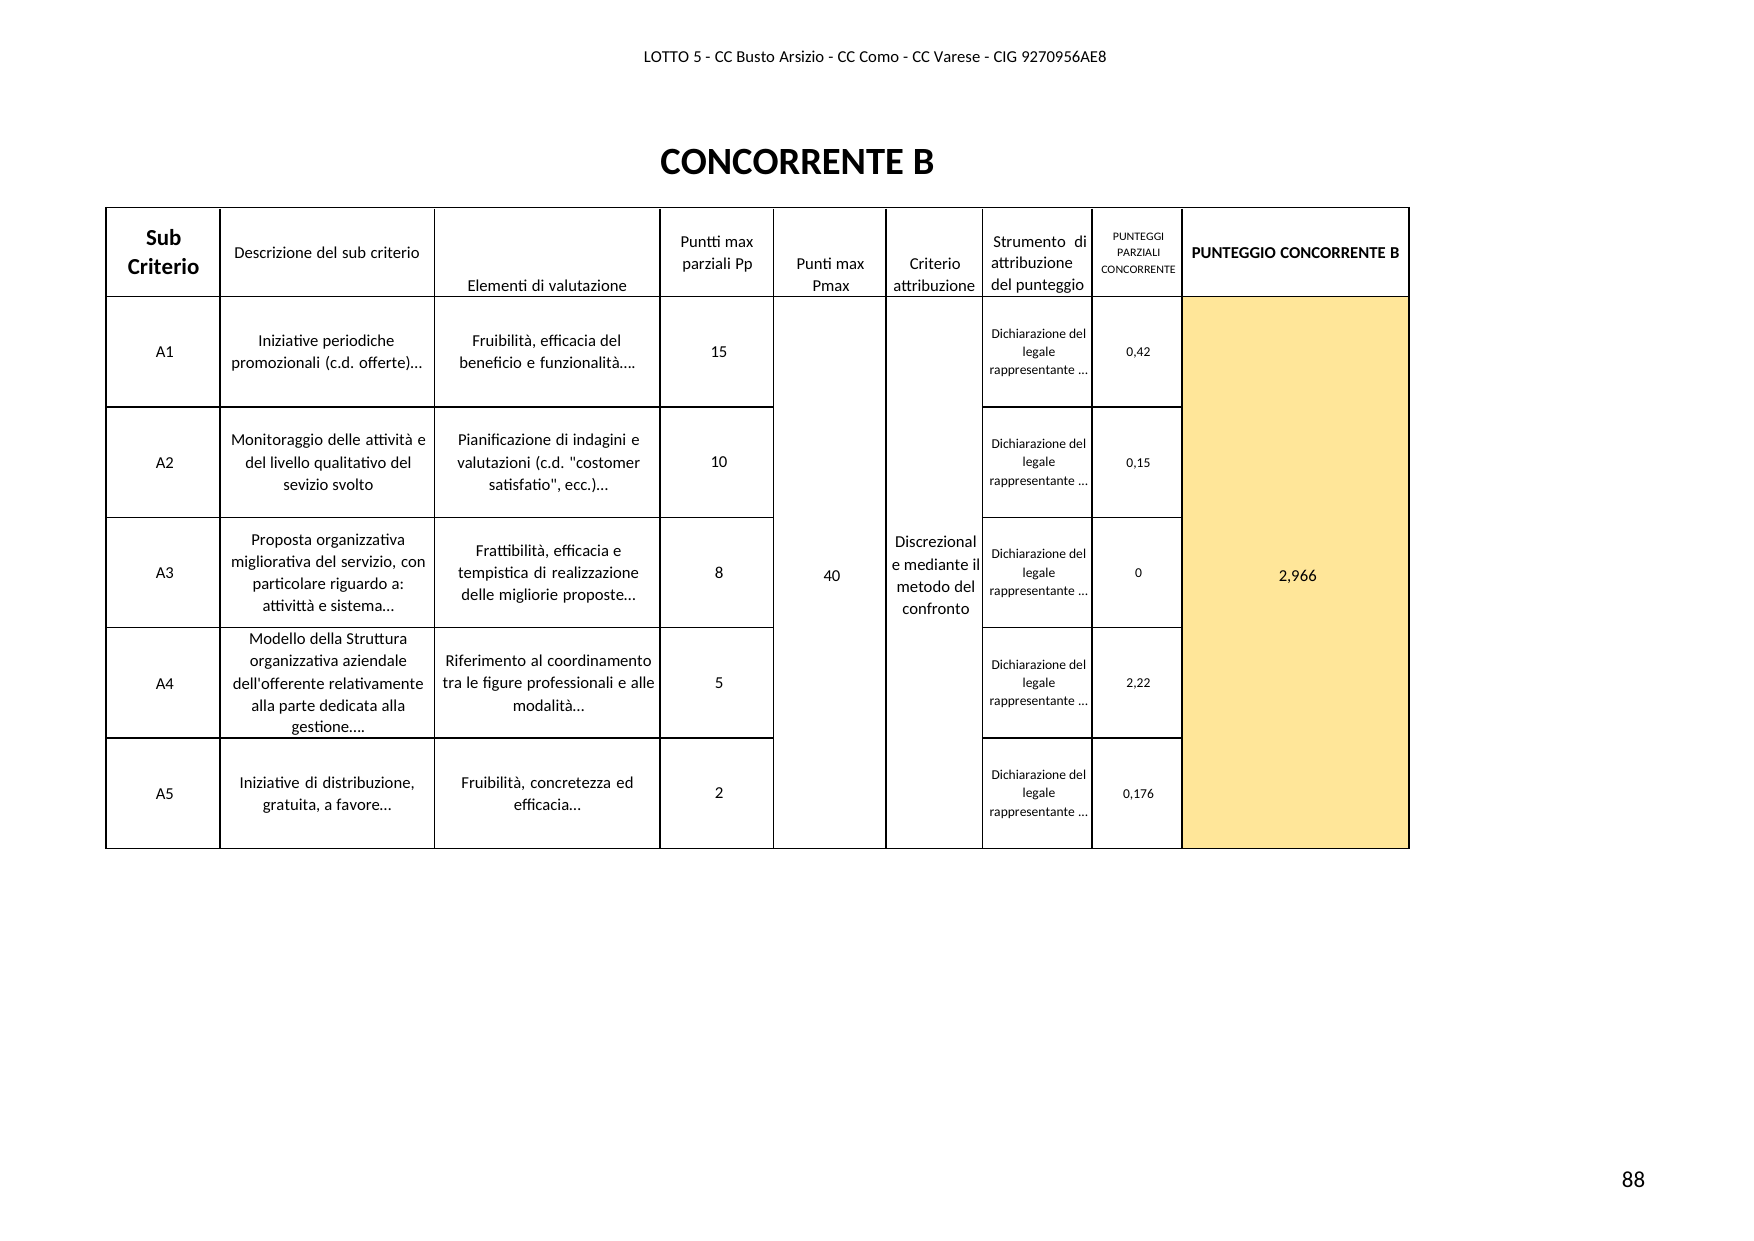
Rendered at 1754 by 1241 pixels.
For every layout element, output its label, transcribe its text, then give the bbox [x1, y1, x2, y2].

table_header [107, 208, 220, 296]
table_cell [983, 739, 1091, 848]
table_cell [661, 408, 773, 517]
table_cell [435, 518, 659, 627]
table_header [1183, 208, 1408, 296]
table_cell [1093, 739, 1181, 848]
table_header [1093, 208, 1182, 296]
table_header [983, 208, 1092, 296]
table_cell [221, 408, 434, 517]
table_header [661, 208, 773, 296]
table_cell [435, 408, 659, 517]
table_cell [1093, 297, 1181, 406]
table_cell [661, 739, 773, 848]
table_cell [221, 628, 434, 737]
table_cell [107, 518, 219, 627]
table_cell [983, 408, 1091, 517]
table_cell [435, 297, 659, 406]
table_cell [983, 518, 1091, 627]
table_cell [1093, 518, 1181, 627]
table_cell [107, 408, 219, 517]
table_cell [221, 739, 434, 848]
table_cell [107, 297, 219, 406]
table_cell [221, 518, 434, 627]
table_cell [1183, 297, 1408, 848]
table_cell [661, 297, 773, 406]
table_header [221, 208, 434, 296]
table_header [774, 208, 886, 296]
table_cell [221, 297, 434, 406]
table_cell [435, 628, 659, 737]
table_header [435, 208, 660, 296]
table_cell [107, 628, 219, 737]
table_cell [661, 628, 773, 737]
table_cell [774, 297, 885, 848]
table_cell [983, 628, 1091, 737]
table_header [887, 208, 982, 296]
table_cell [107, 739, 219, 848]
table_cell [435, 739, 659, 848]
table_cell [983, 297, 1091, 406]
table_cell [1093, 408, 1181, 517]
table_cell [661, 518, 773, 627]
text CONCORRENTE B [120, 137, 1474, 184]
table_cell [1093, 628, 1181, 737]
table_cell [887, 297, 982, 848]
